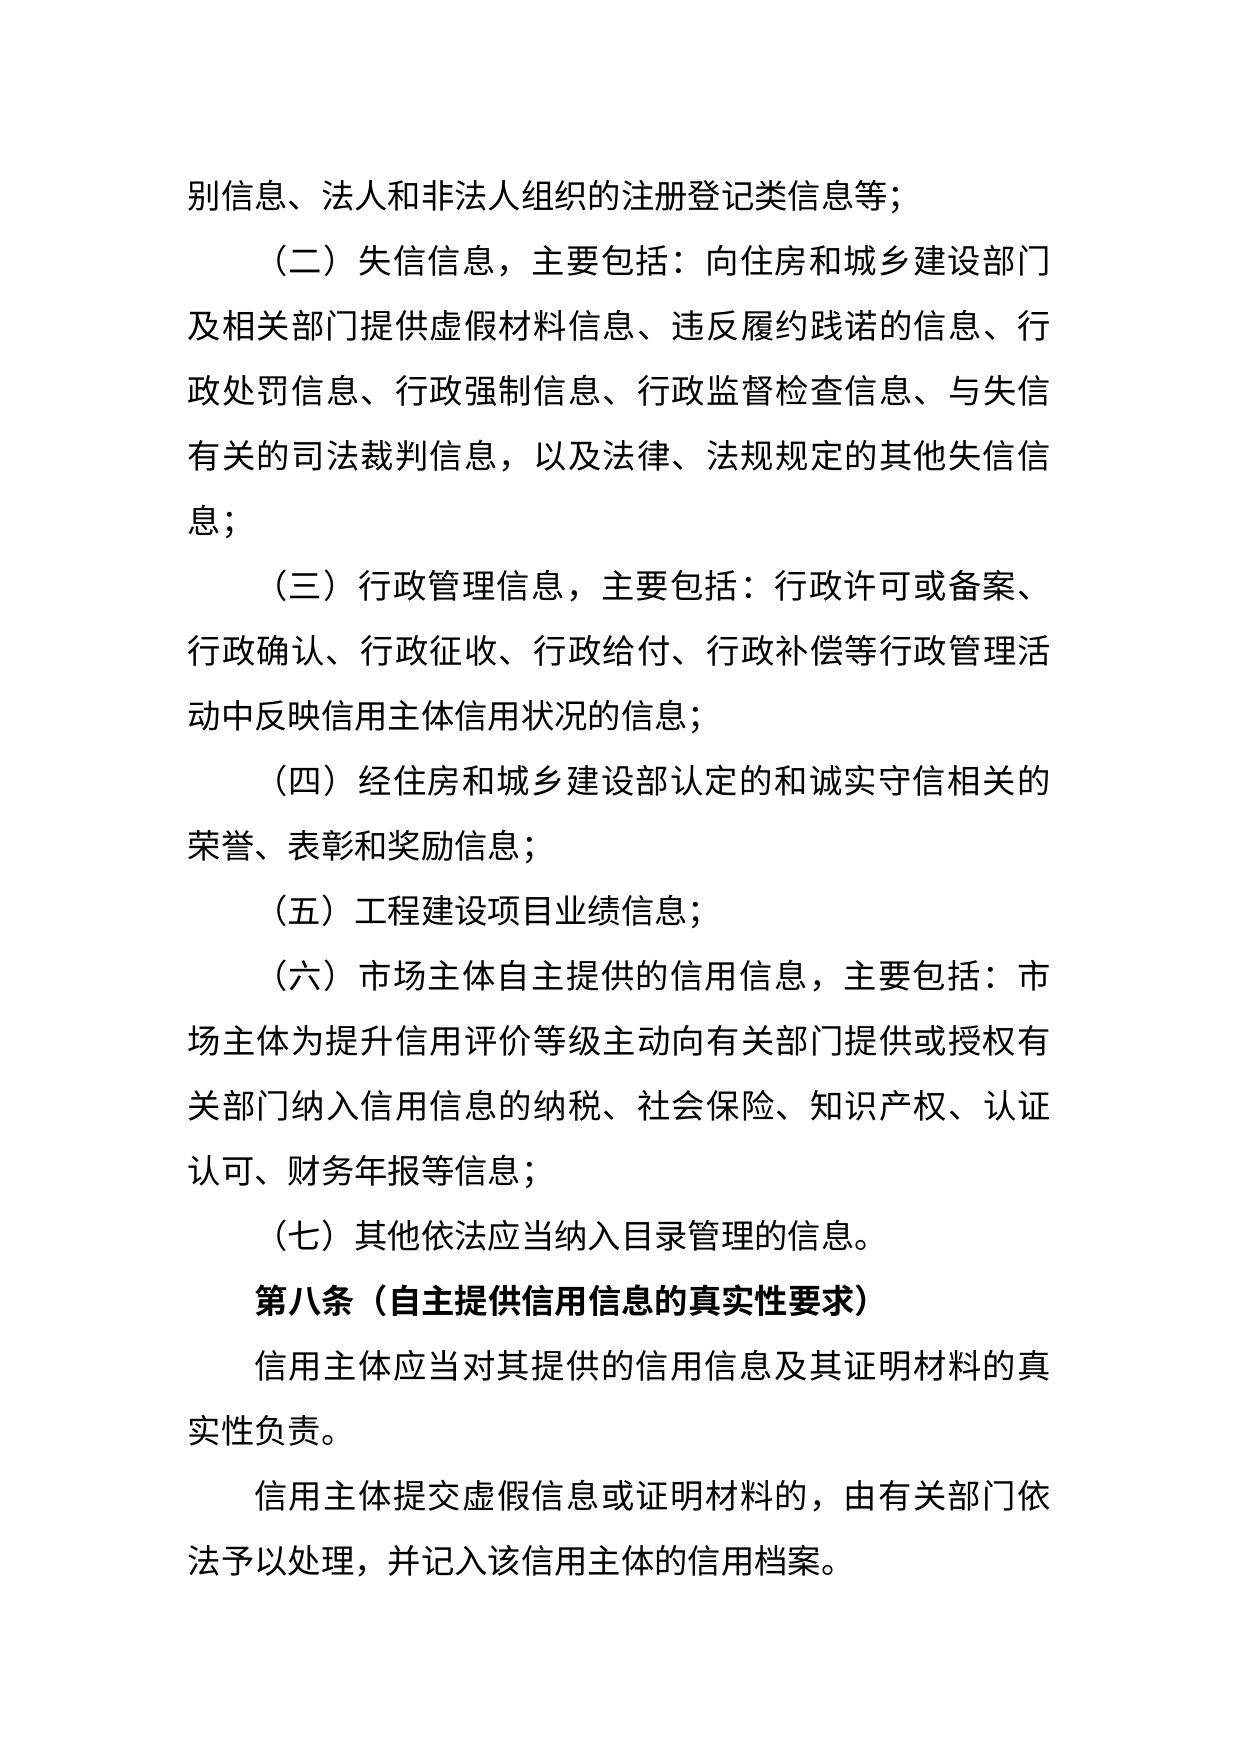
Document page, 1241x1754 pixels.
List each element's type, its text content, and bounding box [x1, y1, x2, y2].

text （二）失信信息，主要包括：向住房和城乡建设部门及相关部门提供虚假材料信息、违反履约践诺的信息、行政处罚信息、行政强制信息、行政监督检查信息、与失信有关的司法裁判信息，以及法律、法规规定的其他失信信息； [187, 227, 1053, 552]
text （四）经住房和城乡建设部认定的和诚实守信相关的荣誉、表彰和奖励信息； [187, 747, 1053, 877]
text 信用主体应当对其提供的信用信息及其证明材料的真实性负责。 [187, 1332, 1053, 1462]
text （三）行政管理信息，主要包括：行政许可或备案、行政确认、行政征收、行政给付、行政补偿等行政管理活动中反映信用主体信用状况的信息； [187, 552, 1053, 747]
text 信用主体提交虚假信息或证明材料的，由有关部门依法予以处理，并记入该信用主体的信用档案。 [187, 1462, 1053, 1592]
text 第八条（自主提供信用信息的真实性要求） [187, 1267, 1053, 1332]
text （五）工程建设项目业绩信息； [187, 877, 1053, 942]
text （六）市场主体自主提供的信用信息，主要包括：市场主体为提升信用评价等级主动向有关部门提供或授权有关部门纳入信用信息的纳税、社会保险、知识产权、认证认可、财务年报等信息； [187, 942, 1053, 1202]
text （七）其他依法应当纳入目录管理的信息。 [187, 1202, 1053, 1267]
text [187, 162, 1053, 227]
